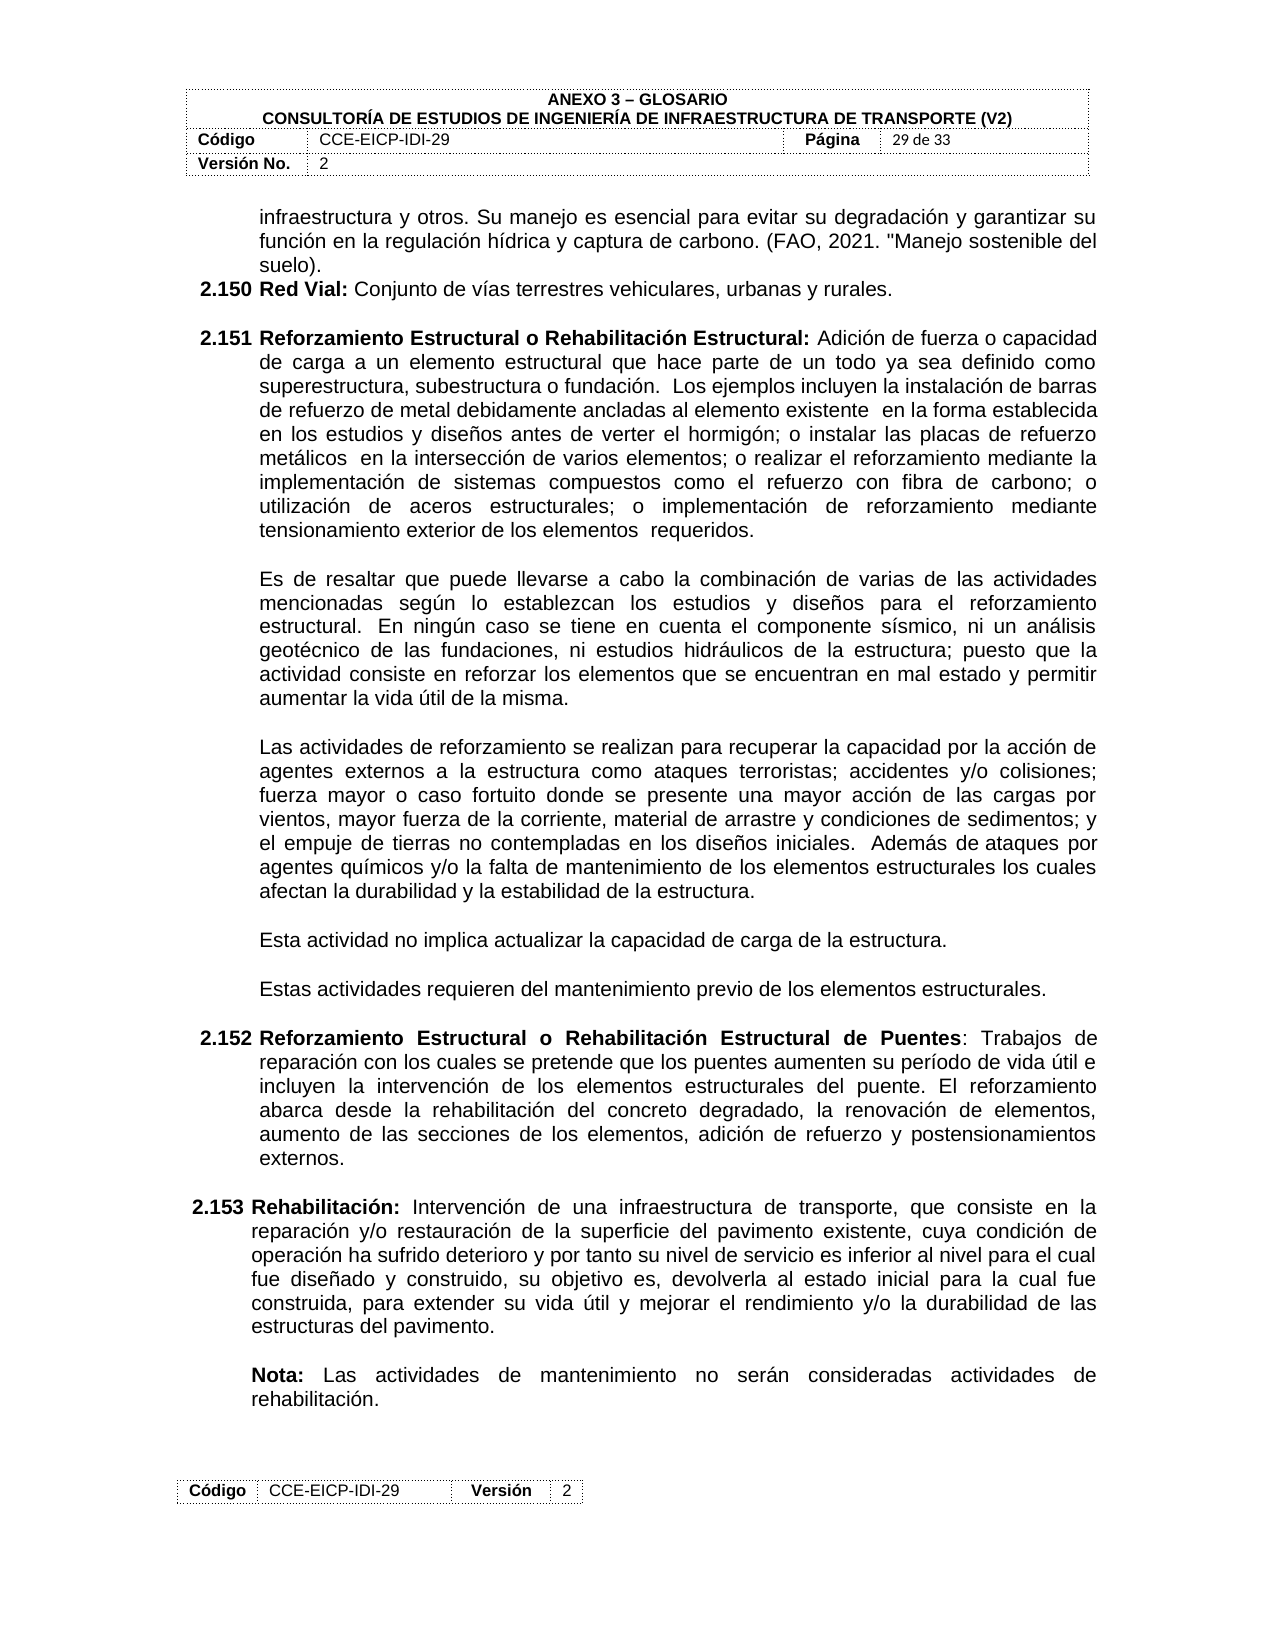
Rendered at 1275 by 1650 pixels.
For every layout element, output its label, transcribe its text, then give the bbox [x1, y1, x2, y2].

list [200, 205, 1098, 277]
text Esta actividad no implica actualizar la capacidad de carga de la estructura. [259, 928, 1098, 952]
list Red Vial: Conjunto de vías terrestres vehiculares, urbanas y rurales. [200, 277, 1098, 301]
text Es de resaltar que puede llevarse a cabo la combinación de varias de las actividades mencionadas según lo establezcan los estudios y diseños para el reforzamiento estructural. En ningún caso se tiene en cuenta el componente sísmico, ni un análisis geotécnico de las fundaciones, ni estudios hidráulicos de la estructura; puesto que la actividad consiste en reforzar los elementos que se encuentran en mal estado y permitir aumentar la vida útil de la misma. [259, 566, 1098, 710]
text Las actividades de reforzamiento se realizan para recuperar la capacidad por la acción de agentes externos a la estructura como ataques terroristas; accidentes y/o colisiones; fuerza mayor o caso fortuito donde se presente una mayor acción de las cargas por vientos, mayor fuerza de la corriente, material de arrastre y condiciones de sedimentos; y el empuje de tierras no contempladas en los diseños iniciales. Además de ataques por agentes químicos y/o la falta de mantenimiento de los elementos estructurales los cuales afectan la durabilidad y la estabilidad de la estructura. [259, 735, 1098, 903]
text Nota: Las actividades de mantenimiento no serán consideradas actividades de rehabilitación. [251, 1363, 1098, 1411]
list Reforzamiento Estructural o Rehabilitación Estructural de Puentes: Trabajos de reparación con los cuales se pretende que los puentes aumenten su período de vida útil e incluyen la intervención de los elementos estructurales del puente. El reforzamiento abarca desde la rehabilitación del concreto degradado, la renovación de elementos, aumento de las secciones de los elementos, adición de refuerzo y postensionamientos externos. [200, 1026, 1098, 1169]
text Estas actividades requieren del mantenimiento previo de los elementos estructurales. [259, 977, 1098, 1001]
list Rehabilitación: Intervención de una infraestructura de transporte, que consiste en la reparación y/o restauración de la superficie del pavimento existente, cuya condición de operación ha sufrido deterioro y por tanto su nivel de servicio es inferior al nivel para el cual fue diseñado y construido, su objetivo es, devolverla al estado inicial para la cual fue construida, para extender su vida útil y mejorar el rendimiento y/o la durabilidad de las estructuras del pavimento. [192, 1194, 1098, 1338]
list Reforzamiento Estructural o Rehabilitación Estructural: Adición de fuerza o capacidad de carga a un elemento estructural que hace parte de un todo ya sea definido como superestructura, subestructura o fundación. Los ejemplos incluyen la instalación de barras de refuerzo de metal debidamente ancladas al elemento existente en la forma establecida en los estudios y diseños antes de verter el hormigón; o instalar las placas de refuerzo metálicos en la intersección de varios elementos; o realizar el reforzamiento mediante la implementación de sistemas compuestos como el refuerzo con fibra de carbono; o utilización de aceros estructurales; o implementación de reforzamiento mediante tensionamiento exterior de los elementos requeridos. [200, 326, 1098, 541]
